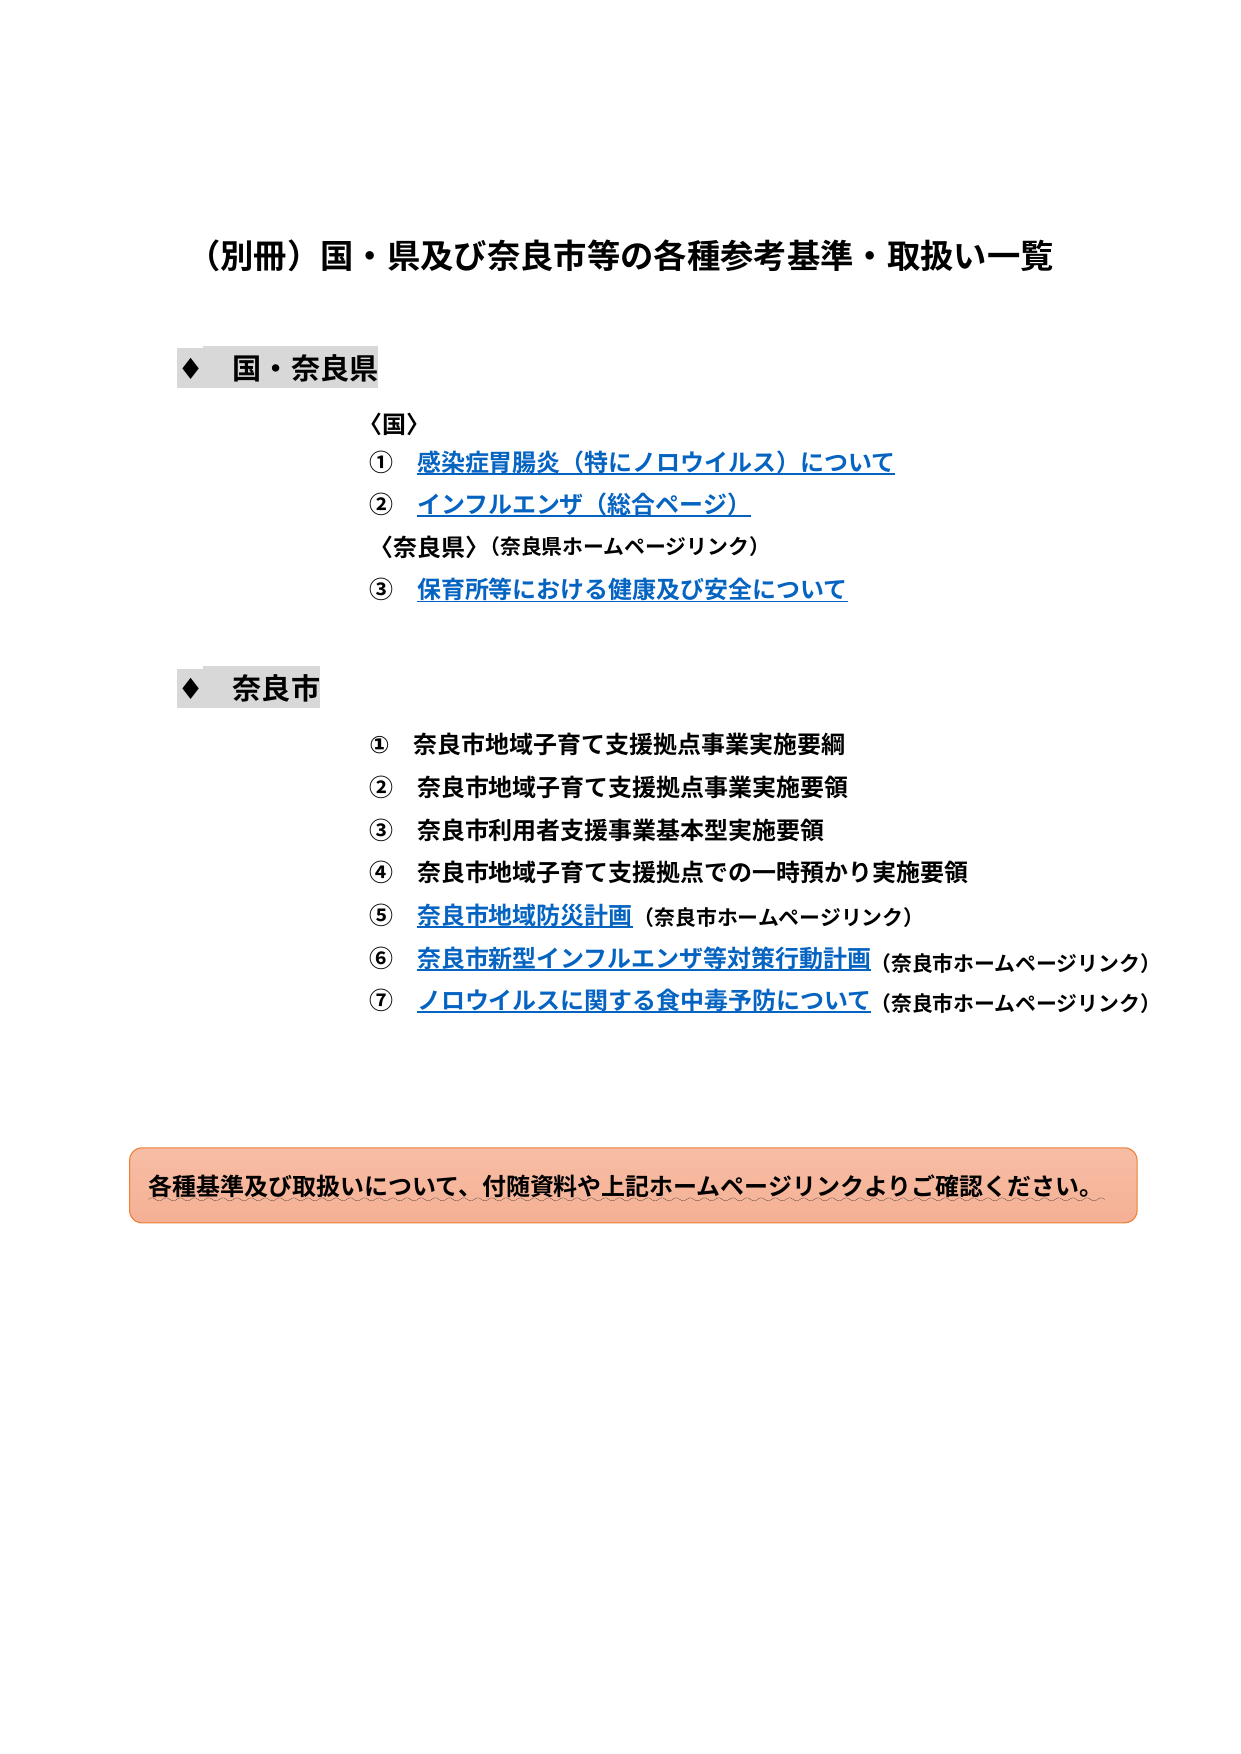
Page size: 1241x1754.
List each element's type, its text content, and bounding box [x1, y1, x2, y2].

text ① 感染症胃腸炎（特にノロウイルス）について [177, 442, 1063, 479]
text ③ 奈良市利用者支援事業基本型実施要領 [177, 810, 1063, 847]
text ③ 保育所等における健康及び安全について [177, 569, 1063, 607]
text ① 奈良市地域子育て支援拠点事業実施要綱 [177, 725, 1063, 762]
text ② 奈良市地域子育て支援拠点事業実施要領 [177, 767, 1063, 805]
text 国・奈良県 [177, 329, 1063, 404]
text ⑤ 奈良市地域防災計画 [177, 895, 1063, 933]
text ⑥ 奈良市新型インフルエンザ等対策行動計画 [177, 938, 1063, 975]
text 〈奈良県〉 [177, 527, 1063, 564]
text 〈国〉 [177, 404, 1063, 442]
text ④ 奈良市地域子育て支援拠点での一時預かり実施要領 [177, 853, 1063, 890]
text ⑦ ノロウイルスに関する食中毒予防について [177, 980, 1063, 1018]
text 奈良市 [177, 650, 1063, 725]
text （別冊）国・県及び奈良市等の各種参考基準・取扱い一覧 [177, 217, 1063, 292]
text ② インフルエンザ（総合ページ） [177, 484, 1063, 522]
